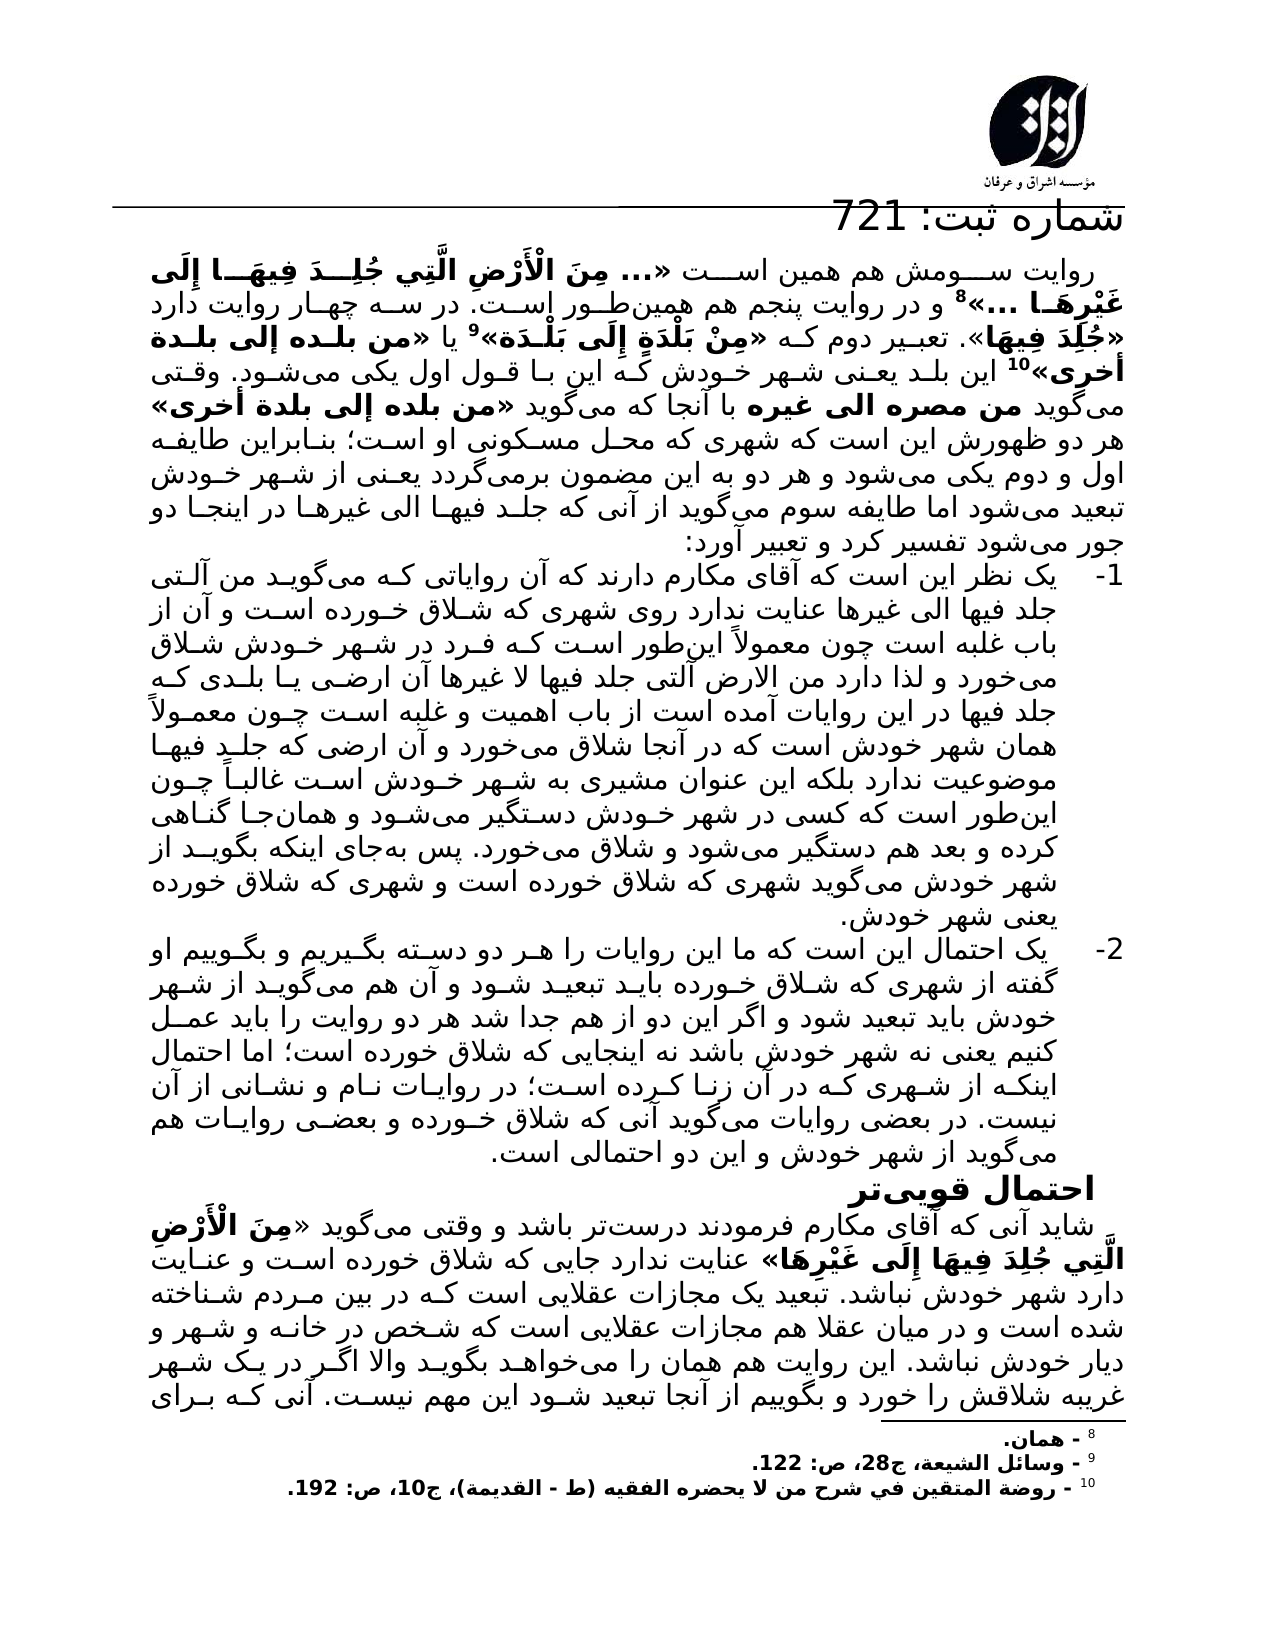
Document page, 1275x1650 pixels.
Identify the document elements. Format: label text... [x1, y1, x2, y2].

text روایت سومش هم همین است «... مِنَ الْأَرْضِ الَّتِي جُلِدَ فِيهَا إِلَى غَيْرِهَا ...» و در روایت پنجم هم همین‌طور است. در سه چهار روایت دارد «جُلِدَ فِيهَا». تعبیر دوم که «مِنْ بَلْدَةٍ إِلَى بَلْدَة» یا «من بلده إلى بلدة أخرى‏» این بلد یعنی شهر خودش که این با قول اول یکی می‌شود. وقتی می‌گوید من مصره الی غیره با آنجا که می‌گوید «من بلده إلى بلدة أخرى‏» هر دو ظهورش این است که شهری که محل مسکونی او است؛ بنابراین طایفه اول و دوم یکی می‌شود و هر دو به این مضمون برمی‌گردد یعنی از شهر خودش تبعید می‌شود اما طایفه سوم می‌گوید از آنی که جلد فیها الی غیرها در اینجا دو جور می‌شود تفسیر کرد و تعبیر آورد: [150, 253, 1125, 558]
text احتمال قویی‌تر [150, 1170, 1125, 1209]
list یک احتمال این است که ما این روایات را هر دو دسته بگیریم و بگوییم او گفته از شهری که شلاق خورده باید تبعید شود و آن هم می‌گوید از شهر خودش باید تبعید شود و اگر این دو از هم جدا شد هر دو روایت را باید عمل کنیم یعنی نه شهر خودش باشد نه اینجایی که شلاق خورده است؛ اما احتمال اینکه از شهری که در آن زنا کرده است؛ در روایات نام و نشانی از آن نیست. در بعضی روایات می‌گوید آنی که شلاق خورده و بعضی روایات هم می‌گوید از شهر خودش و این دو احتمالی است. [150, 932, 1095, 1170]
picture [980, 75, 1096, 192]
list یک نظر این است که آقای مکارم دارند که آن روایاتی که می‌گوید من آلتی جلد فیها الی غیرها عنایت ندارد روی شهری که شلاق خورده است و آن از باب غلبه است چون معمولاً این‌طور است که فرد در شهر خودش شلاق می‌خورد و لذا دارد من الارض آلتی جلد فیها لا غیرها آن ارضی یا بلدی که جلد فیها در این روایات آمده است از باب اهمیت و غلبه است چون معمولاً همان شهر خودش است که در آنجا شلاق می‌خورد و آن ارضی که جلد فیها موضوعیت ندارد بلکه این عنوان مشیری به شهر خودش است غالباً چون این‌طور است که کسی در شهر خودش دستگیر می‌شود و همان‌جا گناهی کرده و بعد هم دستگیر می‌شود و شلاق می‌خورد. پس به‌جای اینکه بگوید از شهر خودش می‌گوید شهری که شلاق خورده است و شهری که شلاق خورده یعنی شهر خودش. [150, 558, 1095, 932]
